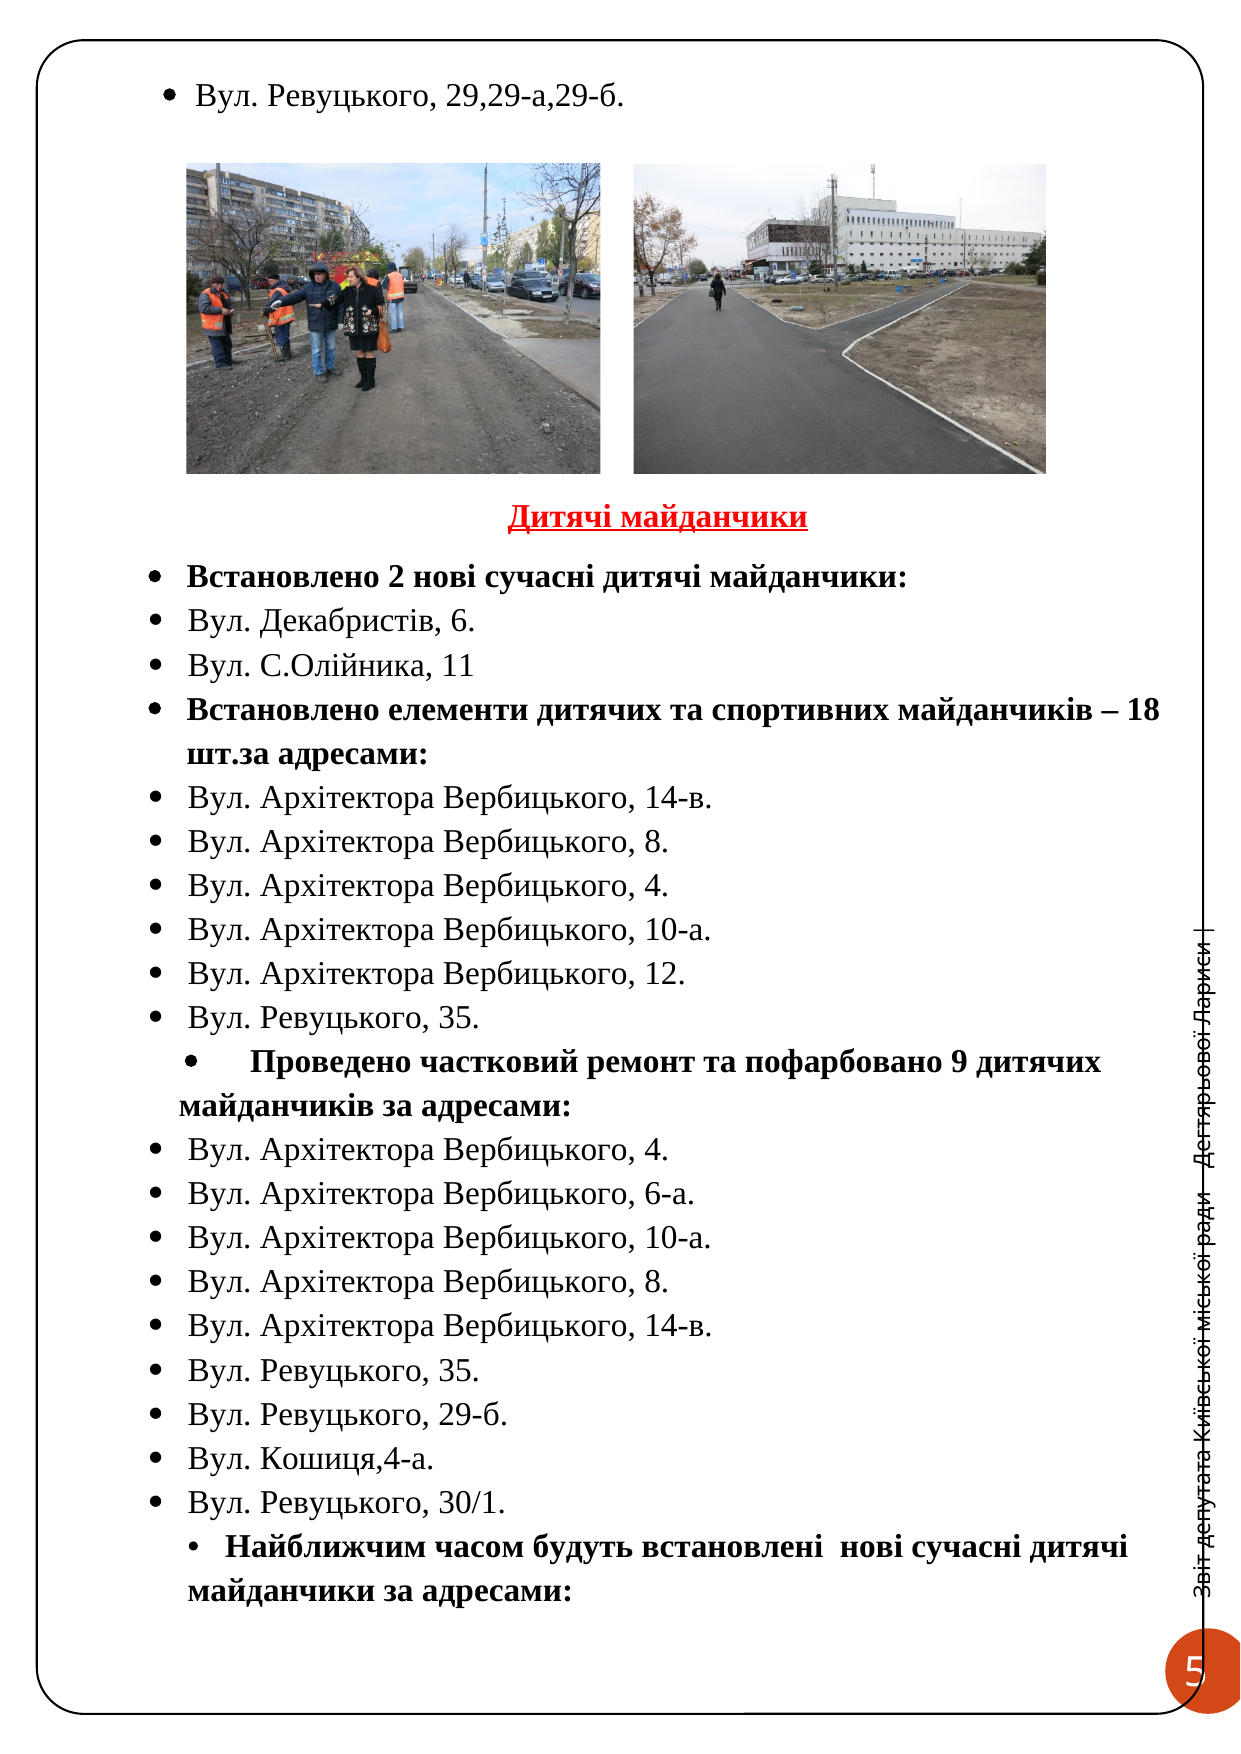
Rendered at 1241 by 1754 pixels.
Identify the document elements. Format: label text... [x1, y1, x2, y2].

list Вул. Архітектора Вербицького, 8. [150, 821, 1165, 859]
list Вул. Архітектора Вербицького, 4. [150, 865, 1165, 903]
list Встановлено 2 нові сучасні дитячі майданчики: [149, 557, 1165, 595]
picture [186, 163, 601, 474]
list Вул. Ревуцького, 29,29-а,29-б. [164, 75, 1165, 113]
list • Найближчим часом будуть встановлені нові сучасні дитячі майданчики за адресами: [187, 1526, 1165, 1608]
list Встановлено елементи дитячих та спортивних майданчиків – 18 шт.за адресами: [149, 689, 1165, 771]
list Вул. Кошиця,4-а. [150, 1438, 1165, 1476]
text Дитячі майданчики [75, 496, 1165, 534]
list Вул. Архітектора Вербицького, 14-в. [150, 1306, 1165, 1344]
picture [633, 164, 1046, 474]
list Проведено частковий ремонт та пофарбовано 9 дитячих майданчиків за адресами: [178, 1041, 1165, 1124]
list Вул. Архітектора Вербицького, 12. [150, 953, 1165, 992]
list Вул. Ревуцького, 30/1. [150, 1482, 1165, 1520]
list Вул. Архітектора Вербицького, 10-а. [150, 1218, 1165, 1256]
list Вул. С.Олійника, 11 [150, 645, 1165, 683]
list Вул. Декабристів, 6. [150, 601, 1165, 639]
list Вул. Архітектора Вербицького, 6-а. [150, 1173, 1165, 1212]
list Вул. Архітектора Вербицького, 10-а. [150, 909, 1165, 947]
list Вул. Ревуцького, 35. [150, 1350, 1165, 1388]
list Вул. Архітектора Вербицького, 8. [150, 1262, 1165, 1300]
list Вул. Ревуцького, 35. [150, 997, 1165, 1036]
list Вул. Ревуцького, 29-б. [150, 1394, 1165, 1432]
list Вул. Архітектора Вербицького, 4. [150, 1129, 1165, 1168]
list Вул. Архітектора Вербицького, 14-в. [150, 777, 1165, 815]
